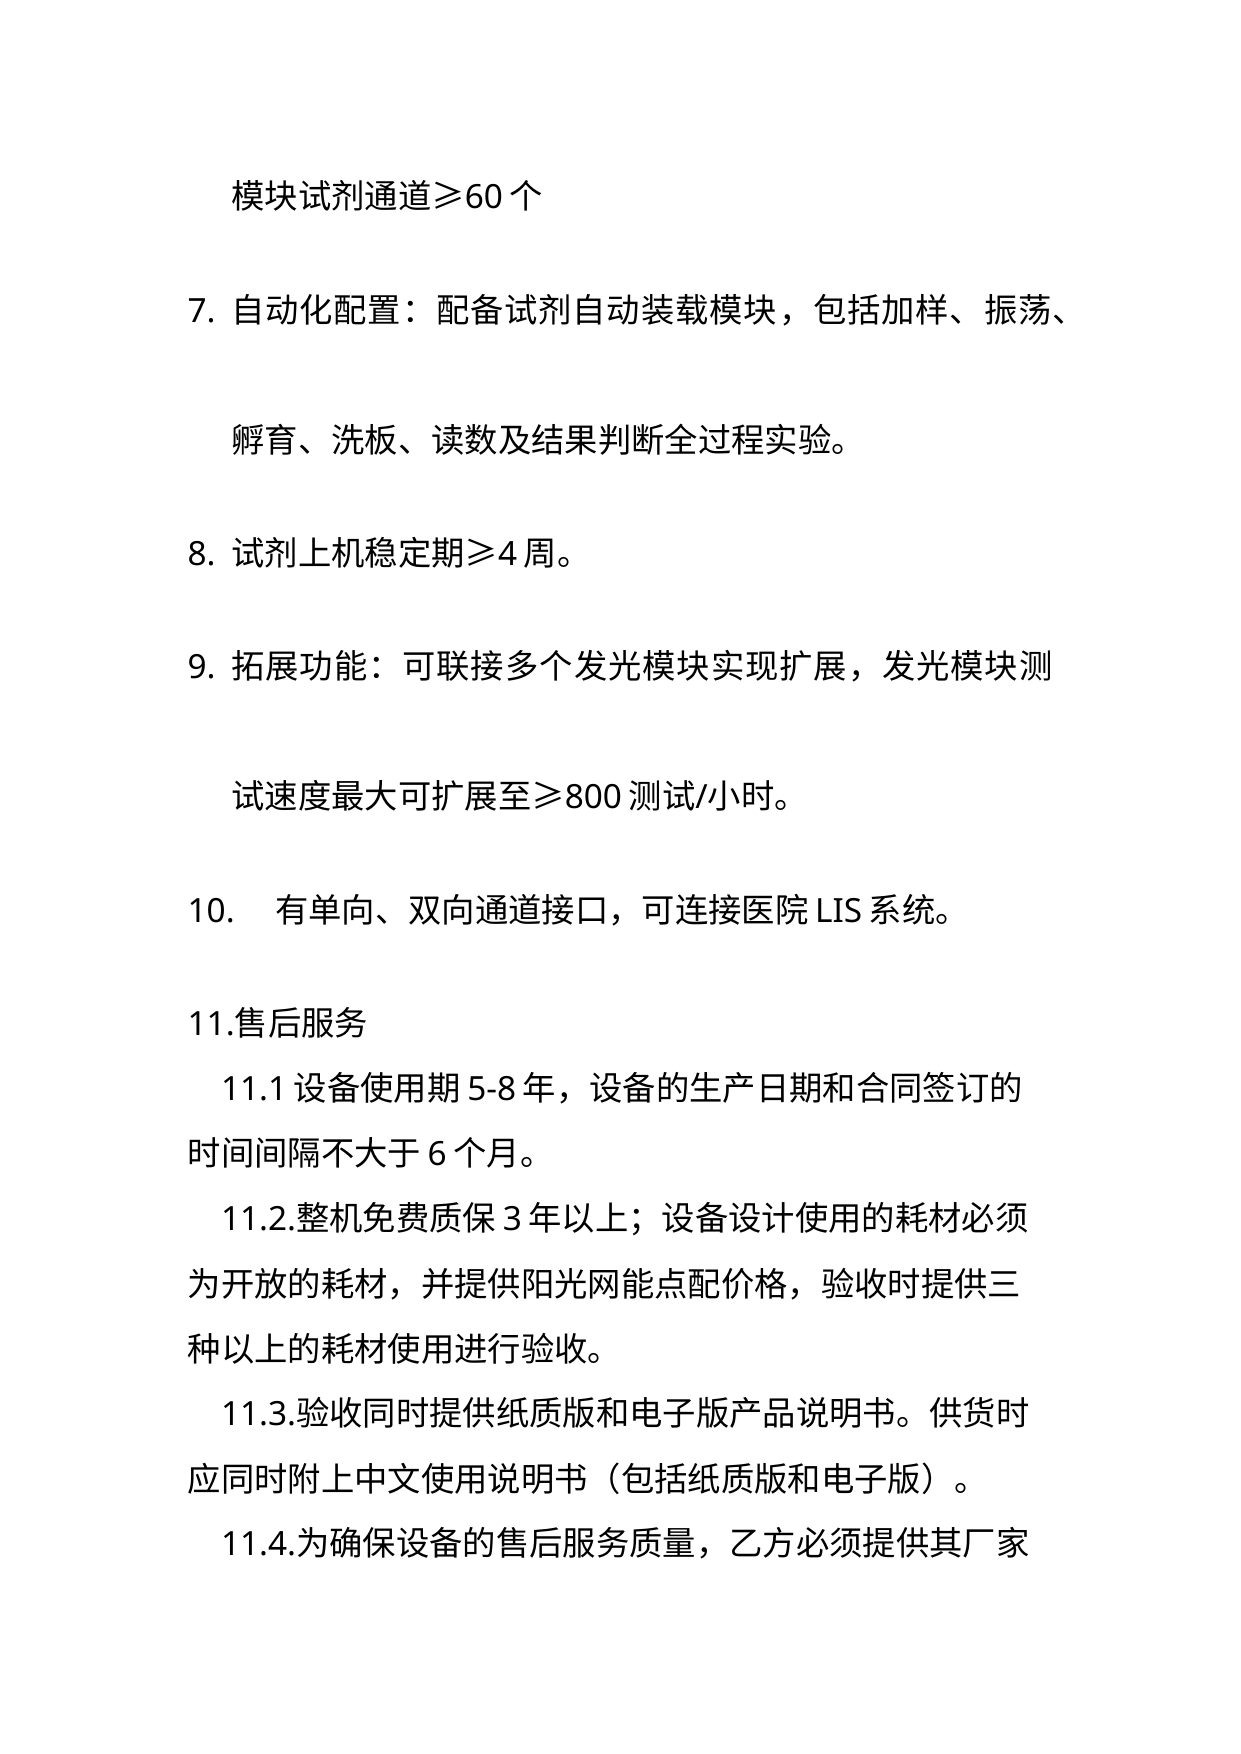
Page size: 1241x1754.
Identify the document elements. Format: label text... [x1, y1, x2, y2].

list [187, 162, 1053, 227]
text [187, 1509, 1053, 1574]
list 试剂上机稳定期≥4周。 [187, 519, 1053, 584]
list 有单向、双向通道接口，可连接医院LIS系统。 [187, 876, 1053, 941]
text 11.1设备使用期5-8年，设备的生产日期和合同签订的时间间隔不大于6个月。 [187, 1054, 1053, 1184]
list 拓展功能：可联接多个发光模块实现扩展，发光模块测试速度最大可扩展至≥800测试/小时。 [187, 632, 1053, 827]
text 11.售后服务 [187, 989, 1053, 1054]
text 11.2.整机免费质保3年以上；设备设计使用的耗材必须为开放的耗材，并提供阳光网能点配价格，验收时提供三种以上的耗材使用进行验收。 [187, 1184, 1053, 1379]
list 自动化配置：配备试剂自动装载模块，包括加样、振荡、孵育、洗板、读数及结果判断全过程实验。 [187, 275, 1053, 470]
text 11.3.验收同时提供纸质版和电子版产品说明书。供货时应同时附上中文使用说明书（包括纸质版和电子版）。 [187, 1379, 1053, 1509]
